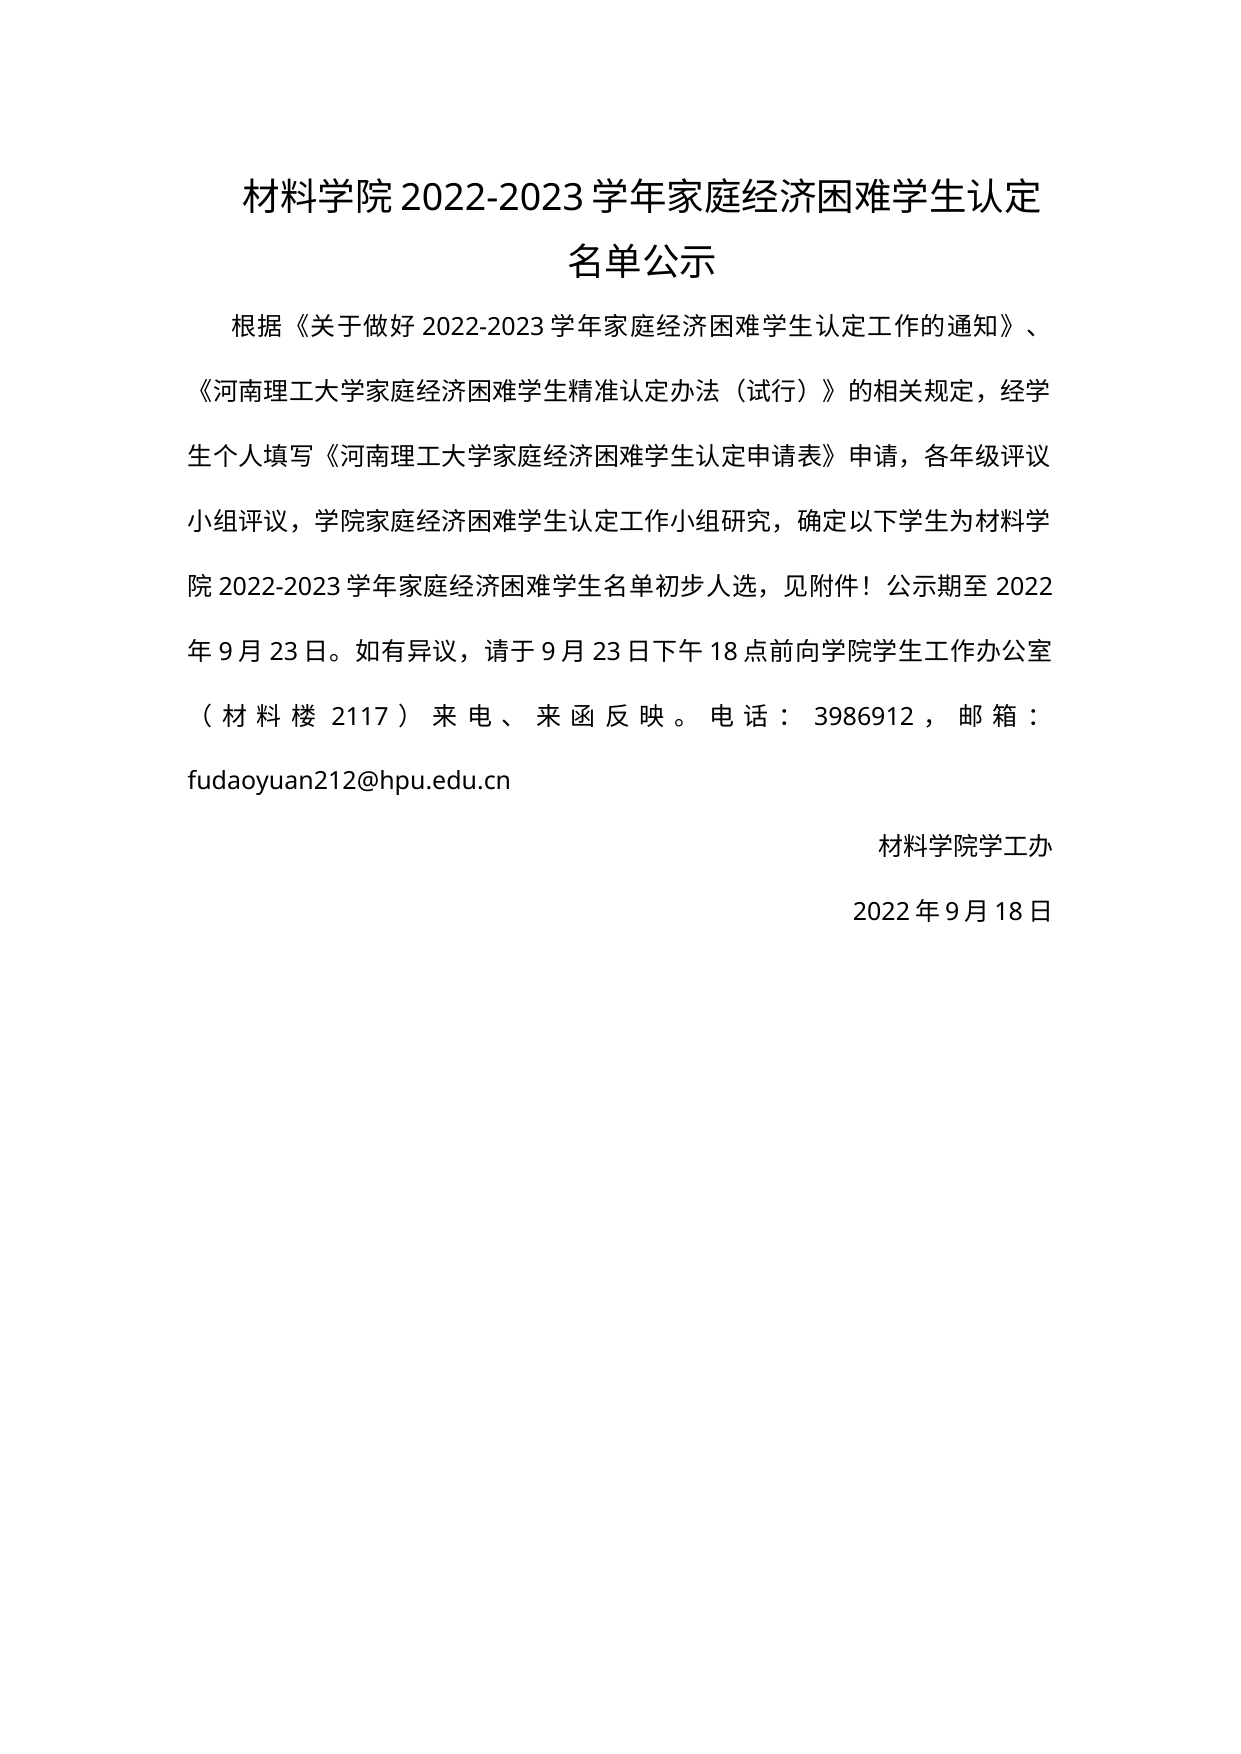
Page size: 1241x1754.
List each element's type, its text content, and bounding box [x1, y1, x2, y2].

text 2022年9月18日 [187, 877, 1053, 942]
text 根据《关于做好2022-2023学年家庭经济困难学生认定工作的通知》、《河南理工大学家庭经济困难学生精准认定办法（试行）》的相关规定，经学生个人填写《河南理工大学家庭经济困难学生认定申请表》申请，各年级评议小组评议，学院家庭经济困难学生认定工作小组研究，确定以下学生为材料学院2022-2023学年家庭经济困难学生名单初步人选，见附件！公示期至2022年9月23日。如有异议，请于9月23日下午18点前向学院学生工作办公室（材料楼2117）来电、来函反映。电话：3986912，邮箱：fudaoyuan212@hpu.edu.cn [187, 292, 1053, 812]
text 材料学院2022-2023学年家庭经济困难学生认定 [231, 162, 1053, 227]
text 材料学院学工办 [187, 812, 1053, 877]
text 名单公示 [231, 227, 1053, 292]
